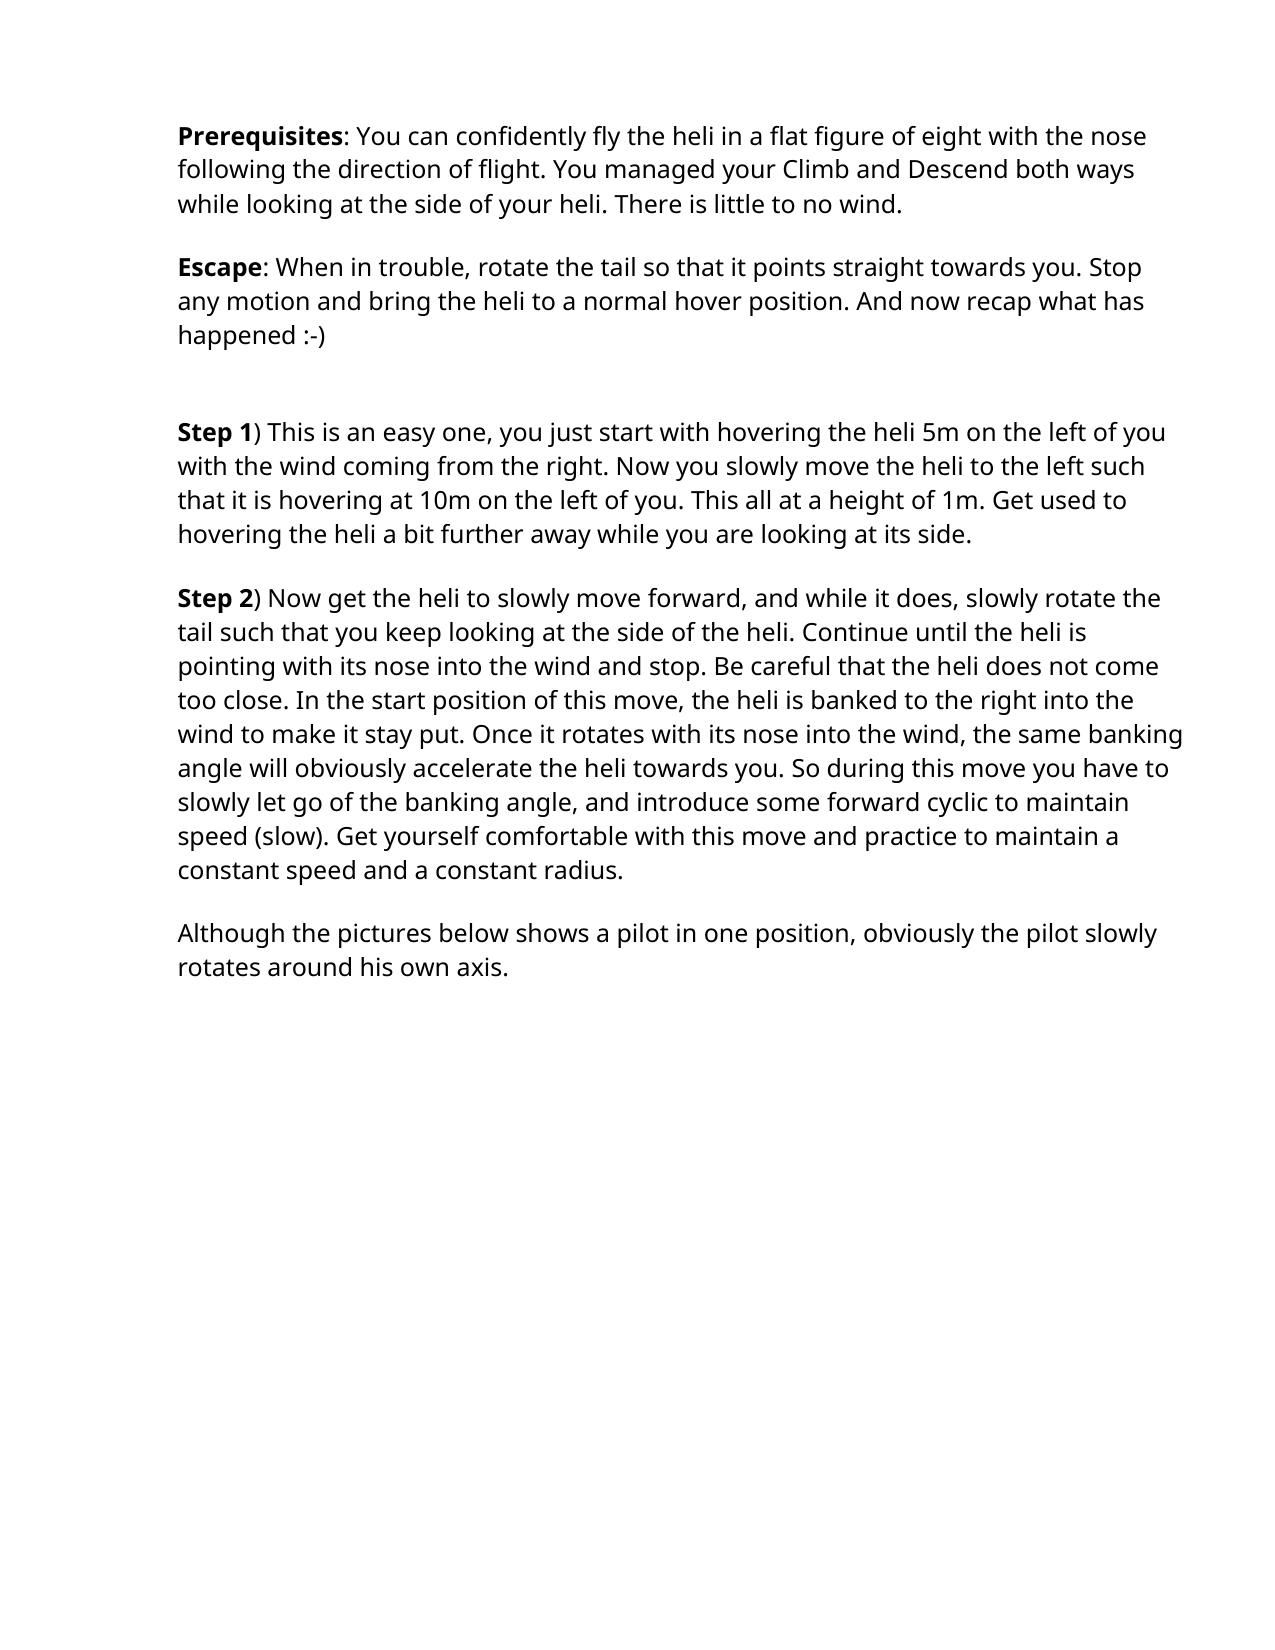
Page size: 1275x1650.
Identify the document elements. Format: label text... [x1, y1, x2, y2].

text Step 2) Now get the heli to slowly move forward, and while it does, slowly rotate the tail such that you keep looking at the side of the heli. Continue until the heli is pointing with its nose into the wind and stop. Be careful that the heli does not come too close. In the start position of this move, the heli is banked to the right into the wind to make it stay put. Once it rotates with its nose into the wind, the same banking angle will obviously accelerate the heli towards you. So during this move you have to slowly let go of the banking angle, and introduce some forward cyclic to maintain speed (slow). Get yourself comfortable with this move and practice to maintain a constant speed and a constant radius. [177, 580, 1186, 887]
text Step 1) This is an easy one, you just start with hovering the heli 5m on the left of you with the wind coming from the right. Now you slowly move the heli to the left such that it is hovering at 10m on the left of you. This all at a height of 1m. Get used to hovering the heli a bit further away while you are looking at its side. [177, 381, 1186, 551]
text Escape: When in trouble, rotate the tail so that it points straight towards you. Stop any motion and bring the heli to a normal hover position. And now recap what has happened :-) [177, 249, 1186, 352]
text Although the pictures below shows a pilot in one position, obviously the pilot slowly rotates around his own axis. [177, 916, 1186, 984]
text Prerequisites: You can confidently fly the heli in a flat figure of eight with the nose following the direction of flight. You managed your Climb and Descend both ways while looking at the side of your heli. There is little to no wind. [177, 118, 1186, 220]
